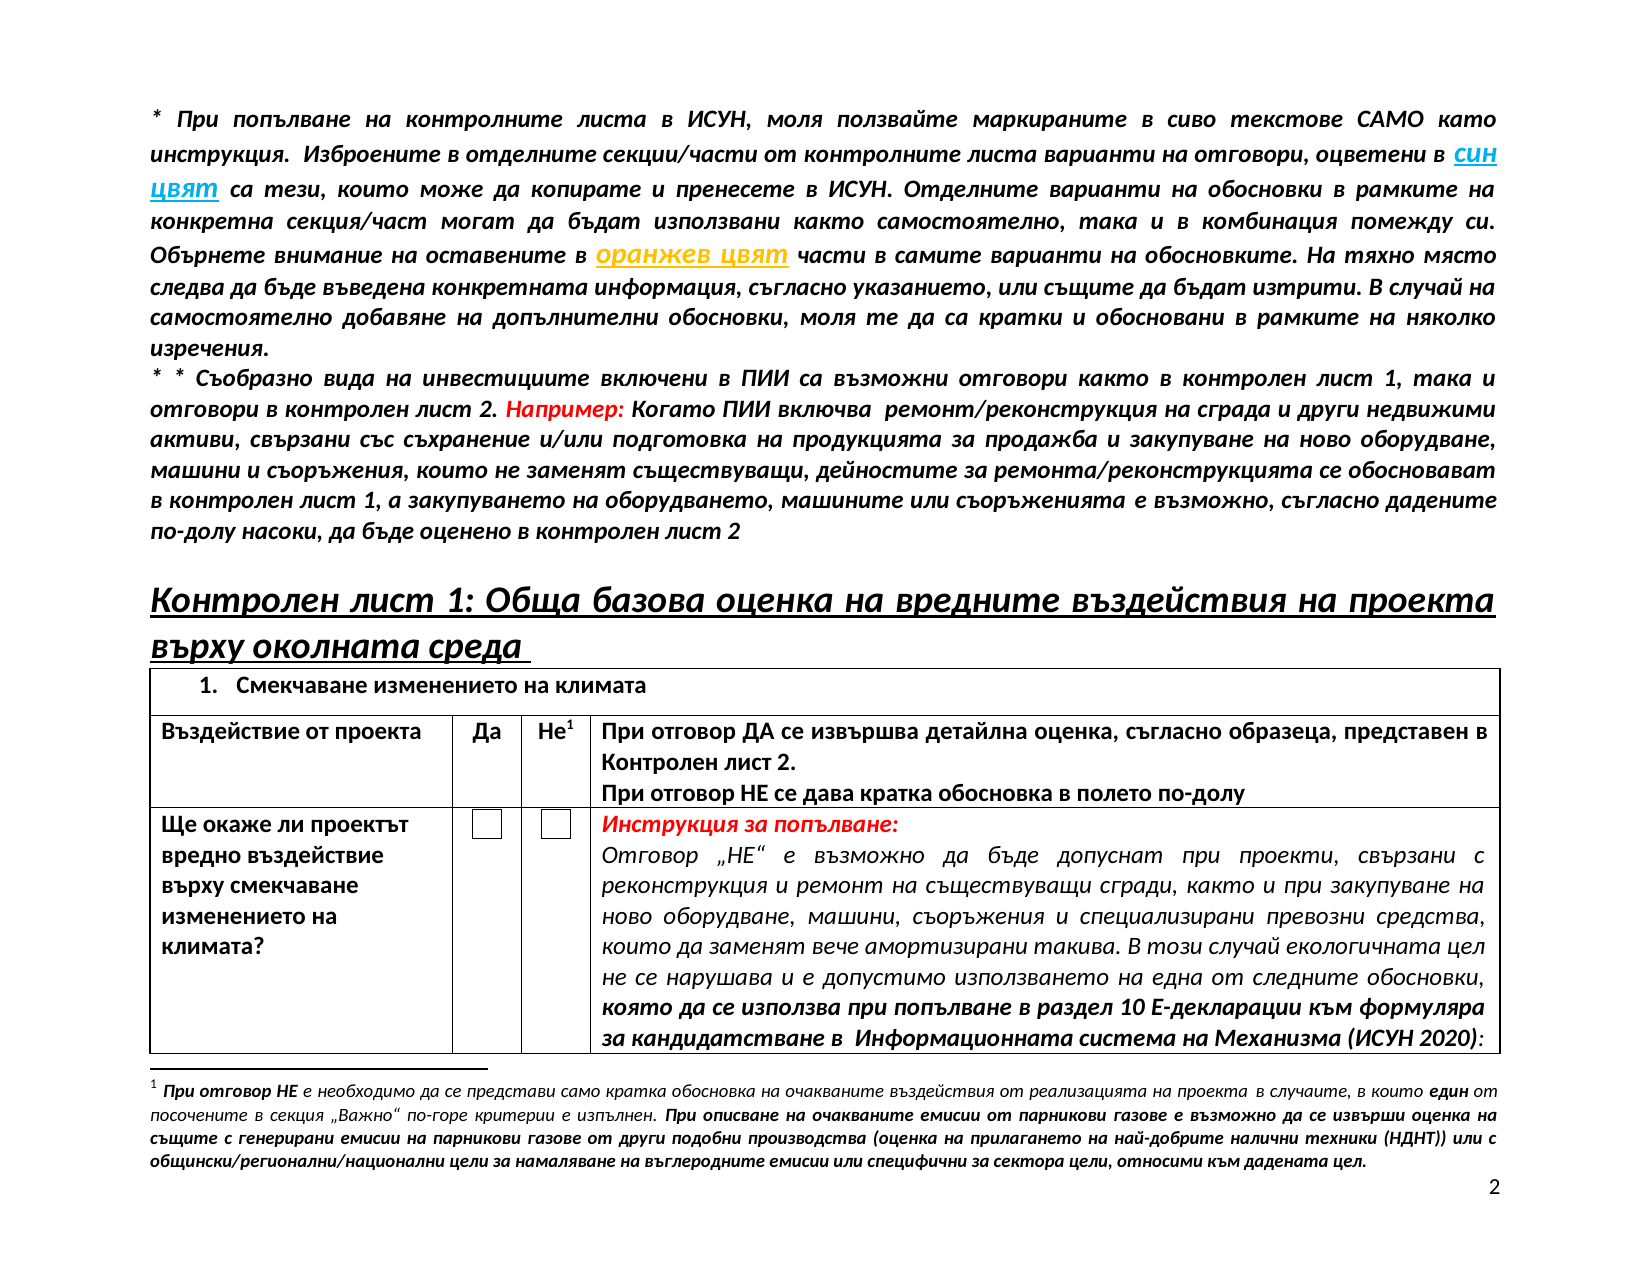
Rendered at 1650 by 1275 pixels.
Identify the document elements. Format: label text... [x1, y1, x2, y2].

table_header Смекчаване изменението на климата [151, 669, 1499, 715]
text * * Съобразно вида на инвестициите включени в ПИИ са възможни отговори както в контролен лист 1, така и отговори в контролен лист 2. Например: Когато ПИИ включва ремонт/реконструкция на сграда и други недвижими активи, свързани със съхранение и/или подготовка на продукцията за продажба и закупуване на ново оборудване, машини и съоръжения, които не заменят съществуващи, дейностите за ремонта/реконструкцията се обосновават в контролен лист 1, а закупуването на оборудването, машините или съоръженията e възможно, съгласно дадените по-долу насоки, да бъде оценено в контролен лист 2 [150, 363, 1500, 546]
table_cell Да [453, 716, 521, 807]
table_cell Не [522, 716, 590, 807]
text * При попълване на контролните листа в ИСУН, моля ползвайте маркираните в сиво текстове САМО като инструкция. Изброените в отделните секции/части от контролните листа варианти на отговори, оцветени в син цвят са тези, които може да копирате и пренесете в ИСУН. Отделните варианти на обосновки в рамките на конкретна секция/част могат да бъдат използвани както самостоятелно, така и в комбинация помежду си. Обърнете внимание на оставените в оранжев цвят части в самите варианти на обосновките. На тяхно място следва да бъде въведена конкретната информация, съгласно указанието, или същите да бъдат изтрити. В случай на самостоятелно добавяне на допълнителни обосновки, моля те да са кратки и обосновани в рамките на няколко изречения. [150, 103, 1500, 363]
text Контролен лист 1: Обща базова оценка на вредните въздействия на проекта върху околната среда [150, 576, 1500, 668]
table_cell [522, 808, 590, 1052]
table_cell [453, 808, 521, 1052]
table_cell Въздействие от проекта [151, 716, 452, 807]
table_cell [151, 808, 452, 1052]
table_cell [591, 808, 1499, 1052]
table_cell При отговор ДА се извършва детайлна оценка, съгласно образеца, представен в Контролен лист 2. При отговор НЕ се дава кратка обосновка в полето по-долу [591, 716, 1499, 807]
